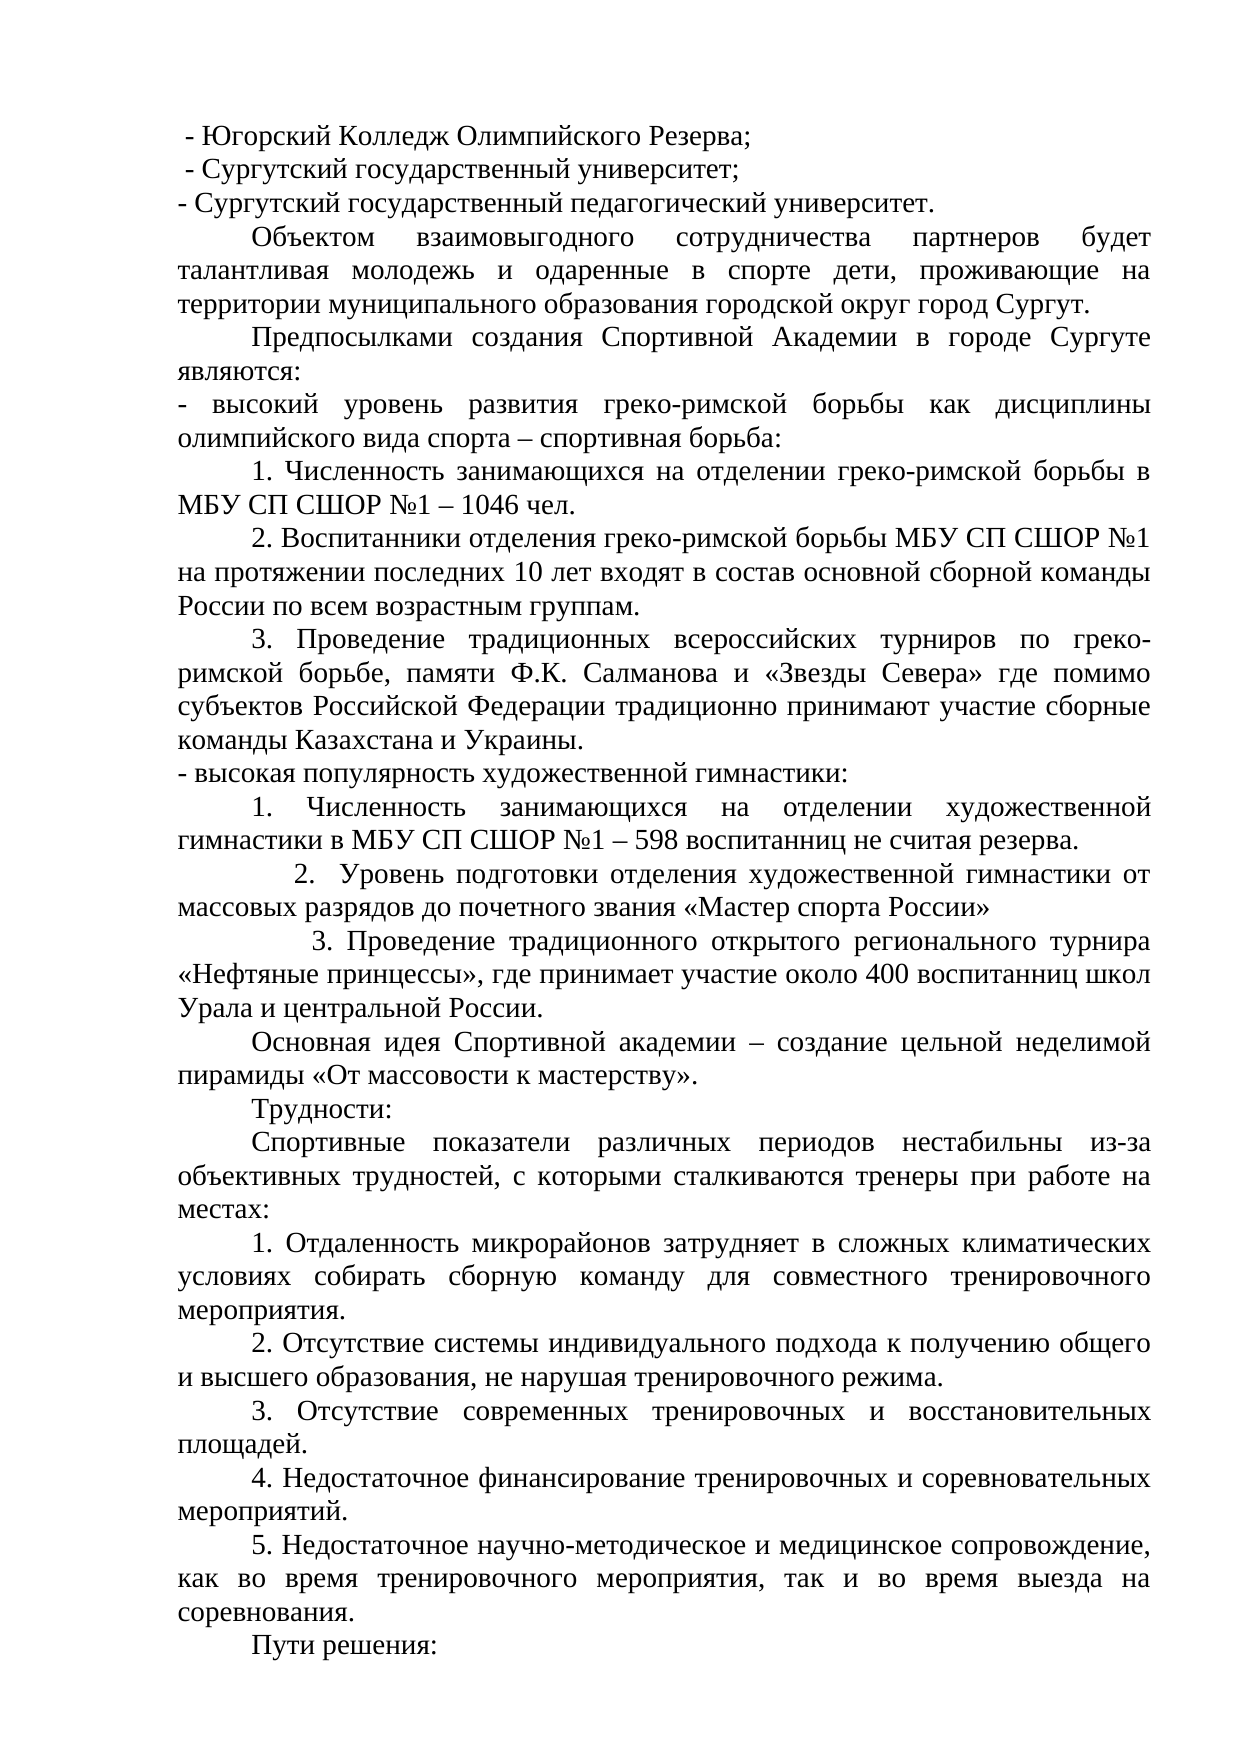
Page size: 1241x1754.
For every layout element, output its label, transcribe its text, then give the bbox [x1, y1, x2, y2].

text Объектом взаимовыгодного сотрудничества партнеров будет талантливая молодежь и одаренные в спорте дети, проживающие на территории муниципального образования городской округ город Сургут. [177, 219, 1152, 319]
text - Сургутский государственный университет; [177, 152, 1152, 185]
text Предпосылками создания Спортивной Академии в городе Сургуте являются: [177, 319, 1152, 386]
text 2. Воспитанники отделения греко-римской борьбы МБУ СП СШОР №1 на протяжении последних 10 лет входят в состав основной сборной команды России по всем возрастным группам. [177, 521, 1152, 621]
text - Югорский Колледж Олимпийского Резерва; [177, 118, 1152, 152]
text 3. Отсутствие современных тренировочных и восстановительных площадей. [177, 1393, 1152, 1460]
text - высокая популярность художественной гимнастики: [177, 755, 1152, 789]
text 3. Проведение традиционного открытого регионального турнира «Нефтяные принцессы», где принимает участие около 400 воспитанниц школ Урала и центральной России. [177, 923, 1152, 1024]
text 3. Проведение традиционных всероссийских турниров по греко-римской борьбе, памяти Ф.К. Салманова и «Звезды Севера» где помимо субъектов Российской Федерации традиционно принимают участие сборные команды Казахстана и Украины. [177, 621, 1152, 755]
text Пути решения: [177, 1627, 1152, 1661]
text 1. Численность занимающихся на отделении художественной гимнастики в МБУ СП СШОР №1 – 598 воспитанниц не считая резерва. [177, 789, 1152, 856]
text Спортивные показатели различных периодов нестабильны из-за объективных трудностей, с которыми сталкиваются тренеры при работе на местах: [177, 1124, 1152, 1225]
text - Сургутский государственный педагогический университет. [177, 185, 1152, 219]
text 1. Численность занимающихся на отделении греко-римской борьбы в МБУ СП СШОР №1 – 1046 чел. [177, 453, 1152, 521]
text Основная идея Спортивной академии – создание цельной неделимой пирамиды «От массовости к мастерству». [177, 1024, 1152, 1091]
text - высокий уровень развития греко-римской борьбы как дисциплины олимпийского вида спорта – спортивная борьба: [177, 386, 1152, 453]
text 1. Отдаленность микрорайонов затрудняет в сложных климатических условиях собирать сборную команду для совместного тренировочного мероприятия. [177, 1225, 1152, 1326]
text 4. Недостаточное финансирование тренировочных и соревновательных мероприятий. [177, 1460, 1152, 1527]
text 5. Недостаточное научно-методическое и медицинское сопровождение, как во время тренировочного мероприятия, так и во время выезда на соревнования. [177, 1527, 1152, 1627]
text Трудности: [177, 1091, 1152, 1124]
text 2. Уровень подготовки отделения художественной гимнастики от массовых разрядов до почетного звания «Мастер спорта России» [177, 856, 1152, 923]
text 2. Отсутствие системы индивидуального подхода к получению общего и высшего образования, не нарушая тренировочного режима. [177, 1326, 1152, 1393]
